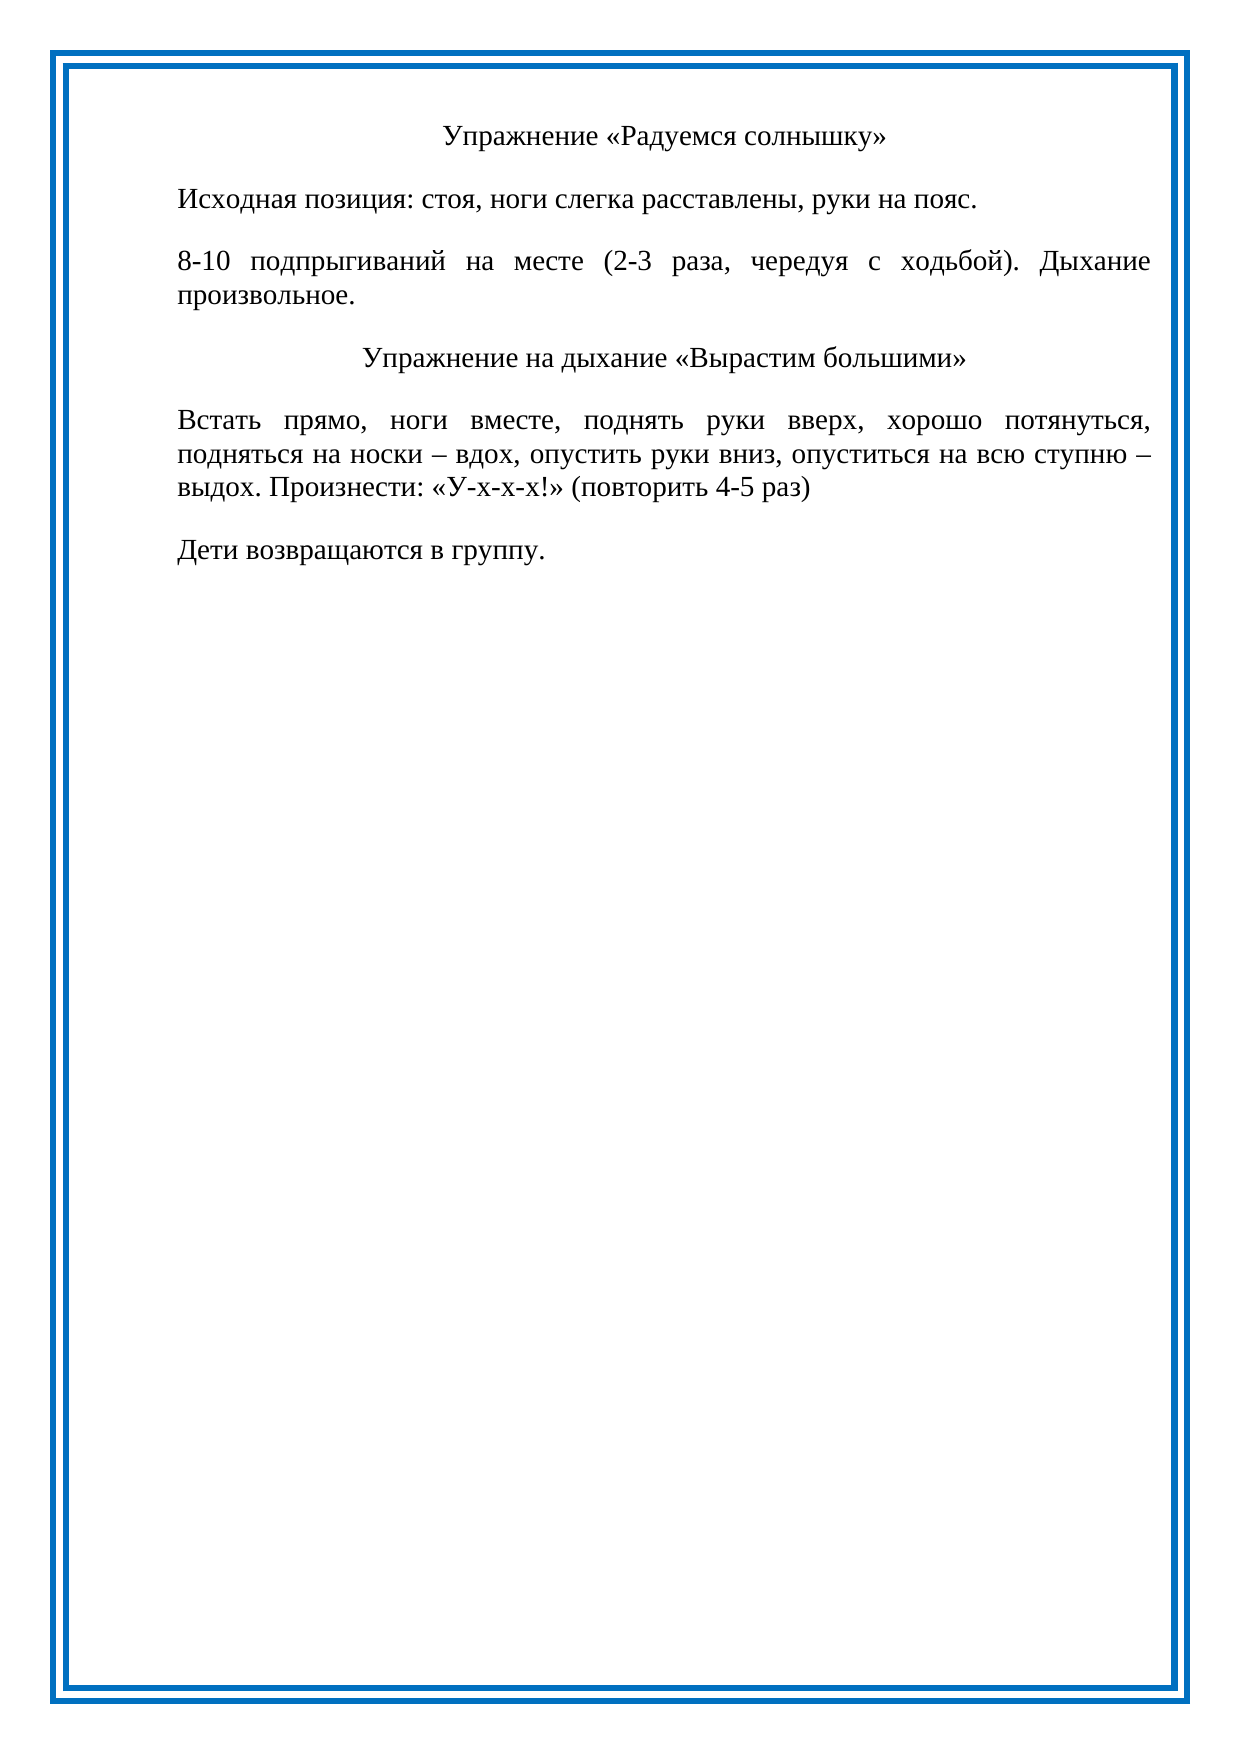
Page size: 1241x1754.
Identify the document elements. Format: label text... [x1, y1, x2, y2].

text 8-10 подпрыгиваний на месте (2-3 раза, чередуя с ходьбой). Дыхание произвольное. [177, 243, 1152, 311]
text Дети возвращаются в группу. [177, 532, 1152, 566]
text Исходная позиция: стоя, ноги слегка расставлены, руки на пояс. [177, 181, 1152, 214]
text Встать прямо, ноги вместе, поднять руки вверх, хорошо потянуться, подняться на носки – вдох, опустить руки вниз, опуститься на всю ступню – выдох. Произнести: «У-х-х-х!» (повторить 4-5 раз) [177, 402, 1152, 503]
text Упражнение на дыхание «Вырастим большими» [177, 340, 1152, 373]
text Упражнение «Радуемся солнышку» [177, 118, 1152, 152]
